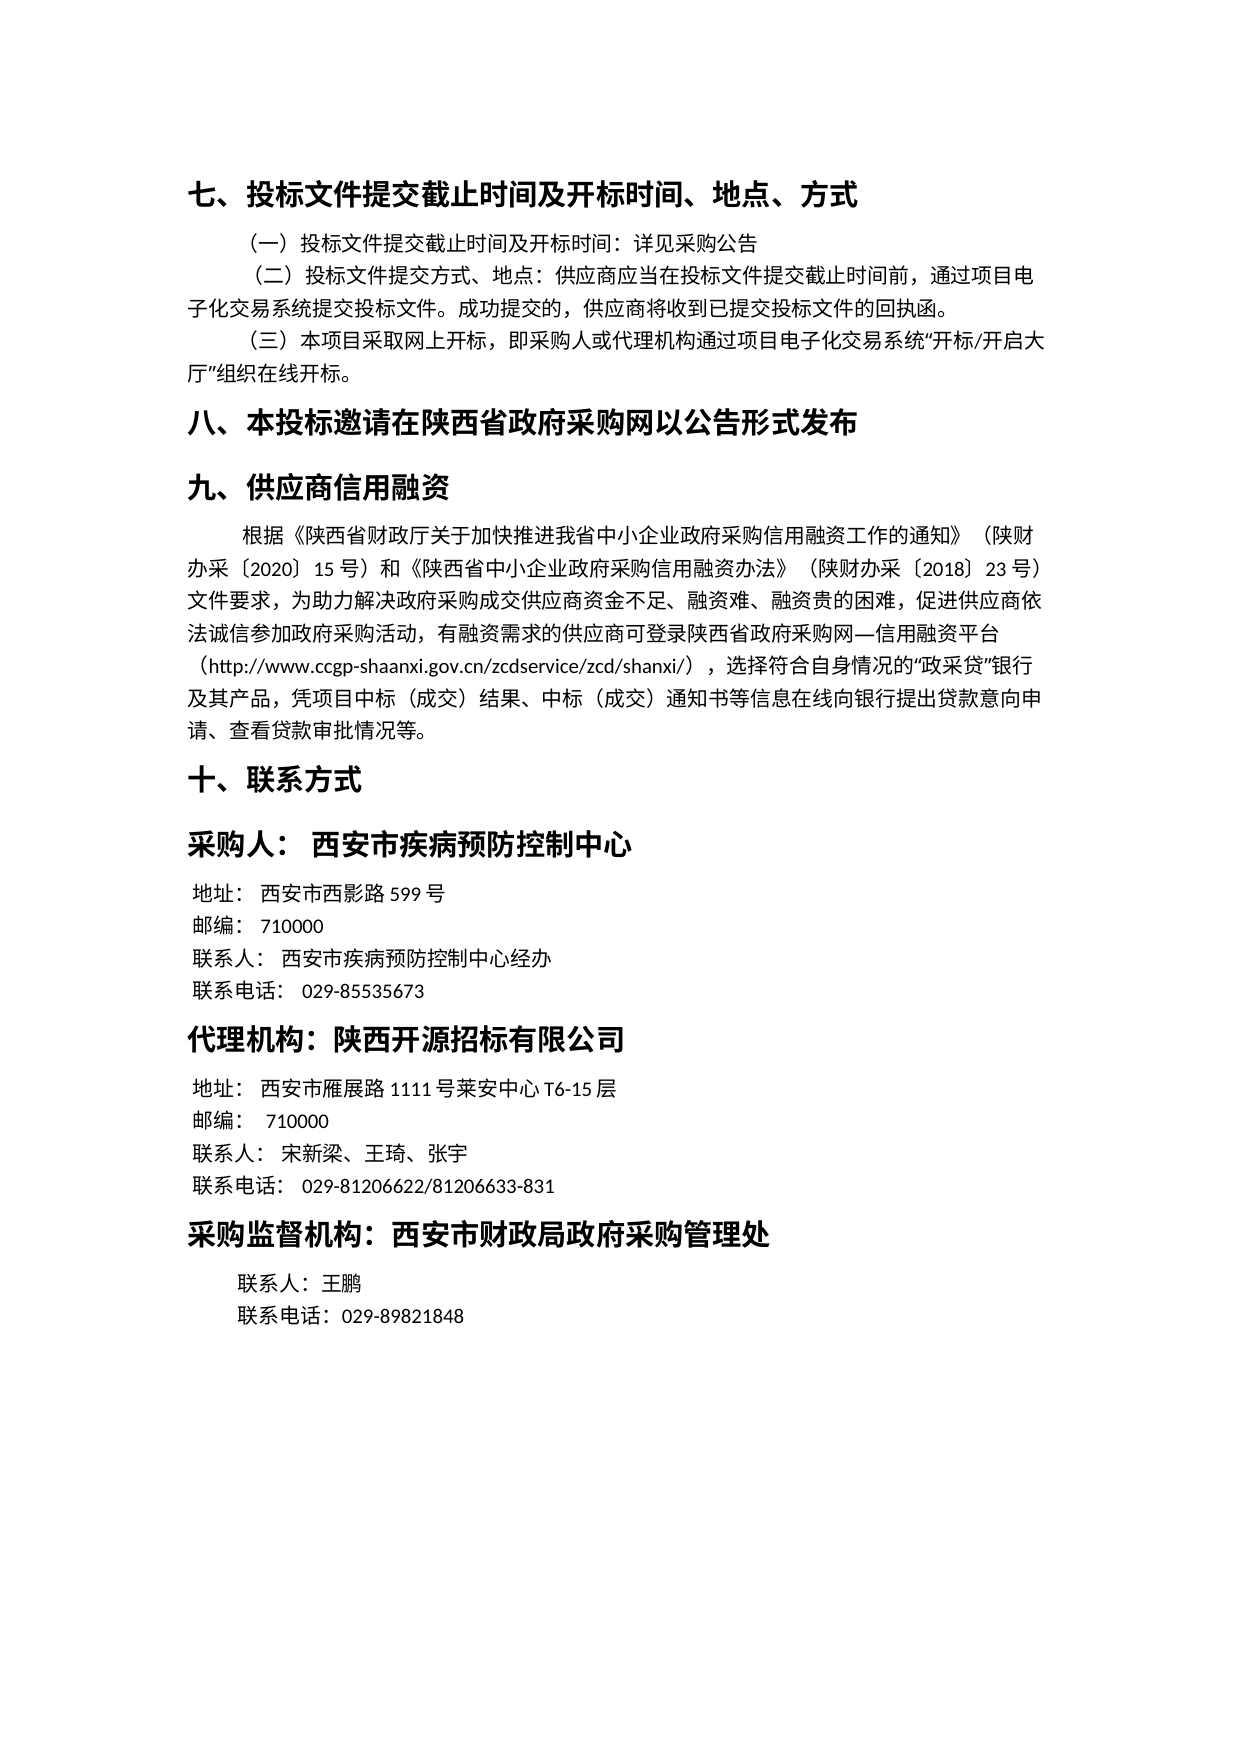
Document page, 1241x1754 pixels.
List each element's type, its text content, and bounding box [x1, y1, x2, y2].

text 九、供应商信用融资 [187, 454, 1053, 519]
text 联系人： 宋新梁、王琦、张宇 [187, 1137, 1053, 1169]
text 采购监督机构：西安市财政局政府采购管理处 [187, 1202, 1053, 1267]
text 邮编： 710000 [187, 909, 1053, 942]
text 十、联系方式 [187, 747, 1053, 812]
text 代理机构：陕西开源招标有限公司 [187, 1007, 1053, 1072]
text 联系人： 西安市疾病预防控制中心经办 [187, 942, 1053, 974]
text 联系电话：029-89821848 [187, 1299, 1053, 1332]
text 联系人：王鹏 [187, 1267, 1053, 1299]
text 根据《陕西省财政厅关于加快推进我省中小企业政府采购信用融资工作的通知》（陕财办采〔2020〕15 号）和《陕西省中小企业政府采购信用融资办法》（陕财办采〔2018〕23 号）文件要求，为助力解决政府采购成交供应商资金不足、融资难、融资贵的困难，促进供应商依法诚信参加政府采购活动，有融资需求的供应商可登录陕西省政府釆购网—信用融资平台（http://www.ccgp-shaanxi.gov.cn/zcdservice/zcd/shanxi/），选择符合自身情况的“政采贷”银行及其产品，凭项目中标（成交）结果、中标（成交）通知书等信息在线向银行提出贷款意向申请、查看贷款审批情况等。 [187, 519, 1053, 747]
text 八、本投标邀请在陕西省政府采购网以公告形式发布 [187, 389, 1053, 454]
text 联系电话： 029-81206622/81206633-831 [187, 1169, 1053, 1202]
text 七、投标文件提交截止时间及开标时间、地点、方式 [187, 162, 1053, 227]
text 联系电话： 029-85535673 [187, 974, 1053, 1007]
text 地址： 西安市雁展路1111号莱安中心T6-15层 [187, 1072, 1053, 1104]
text （三）本项目采取网上开标，即采购人或代理机构通过项目电子化交易系统“开标/开启大厅”组织在线开标。 [187, 324, 1053, 389]
text （二）投标文件提交方式、地点：供应商应当在投标文件提交截止时间前，通过项目电子化交易系统提交投标文件。成功提交的，供应商将收到已提交投标文件的回执函。 [187, 259, 1053, 324]
text （一）投标文件提交截止时间及开标时间：详见采购公告 [187, 227, 1053, 259]
text 地址： 西安市西影路599号 [187, 877, 1053, 909]
text 采购人： 西安市疾病预防控制中心 [187, 812, 1053, 877]
text 邮编： 710000 [187, 1104, 1053, 1137]
